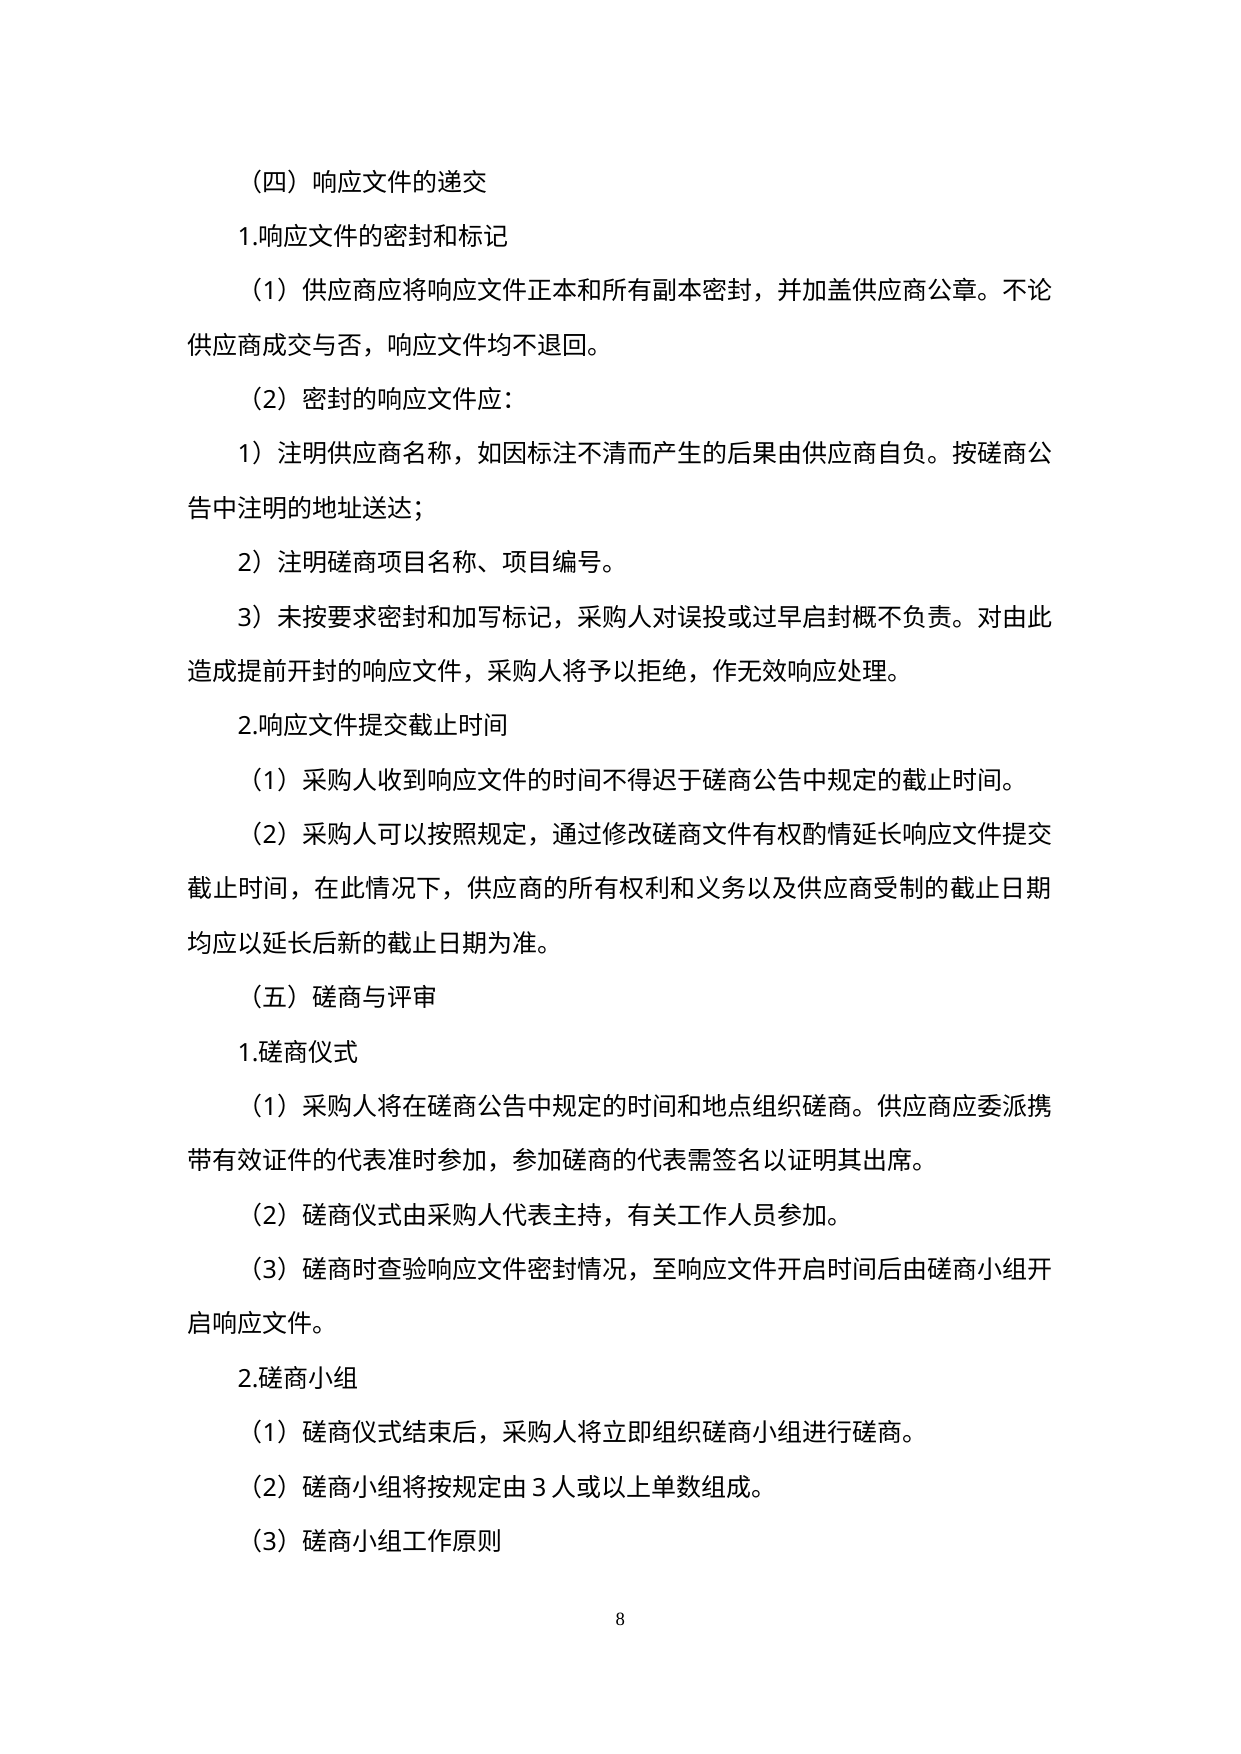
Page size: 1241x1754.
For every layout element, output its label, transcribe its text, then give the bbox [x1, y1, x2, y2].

text 1.响应文件的密封和标记 [187, 216, 1053, 253]
text 3）未按要求密封和加写标记，采购人对误投或过早启封概不负责。对由此造成提前开封的响应文件，采购人将予以拒绝，作无效响应处理。 [187, 597, 1053, 688]
text （1）磋商仪式结束后，采购人将立即组织磋商小组进行磋商。 [187, 1413, 1053, 1449]
text （五）磋商与评审 [187, 978, 1053, 1014]
text 2.磋商小组 [187, 1358, 1053, 1394]
text （1）供应商应将响应文件正本和所有副本密封，并加盖供应商公章。不论供应商成交与否，响应文件均不退回。 [187, 271, 1053, 361]
text （1）采购人将在磋商公告中规定的时间和地点组织磋商。供应商应委派携带有效证件的代表准时参加，参加磋商的代表需签名以证明其出席。 [187, 1086, 1053, 1177]
text （四）响应文件的递交 [187, 162, 1053, 198]
text （2）密封的响应文件应： [187, 379, 1053, 416]
text 2.响应文件提交截止时间 [187, 706, 1053, 742]
text （3）磋商时查验响应文件密封情况，至响应文件开启时间后由磋商小组开启响应文件。 [187, 1249, 1053, 1340]
text （1）采购人收到响应文件的时间不得迟于磋商公告中规定的截止时间。 [187, 760, 1053, 796]
text 1）注明供应商名称，如因标注不清而产生的后果由供应商自负。按磋商公告中注明的地址送达； [187, 434, 1053, 524]
text （3）磋商小组工作原则 [187, 1521, 1053, 1558]
text （2）磋商小组将按规定由3人或以上单数组成。 [187, 1467, 1053, 1503]
text 1.磋商仪式 [187, 1032, 1053, 1068]
text （2）采购人可以按照规定，通过修改磋商文件有权酌情延长响应文件提交截止时间，在此情况下，供应商的所有权利和义务以及供应商受制的截止日期均应以延长后新的截止日期为准。 [187, 814, 1053, 959]
text （2）磋商仪式由采购人代表主持，有关工作人员参加。 [187, 1195, 1053, 1231]
text 2）注明磋商项目名称、项目编号。 [187, 543, 1053, 579]
